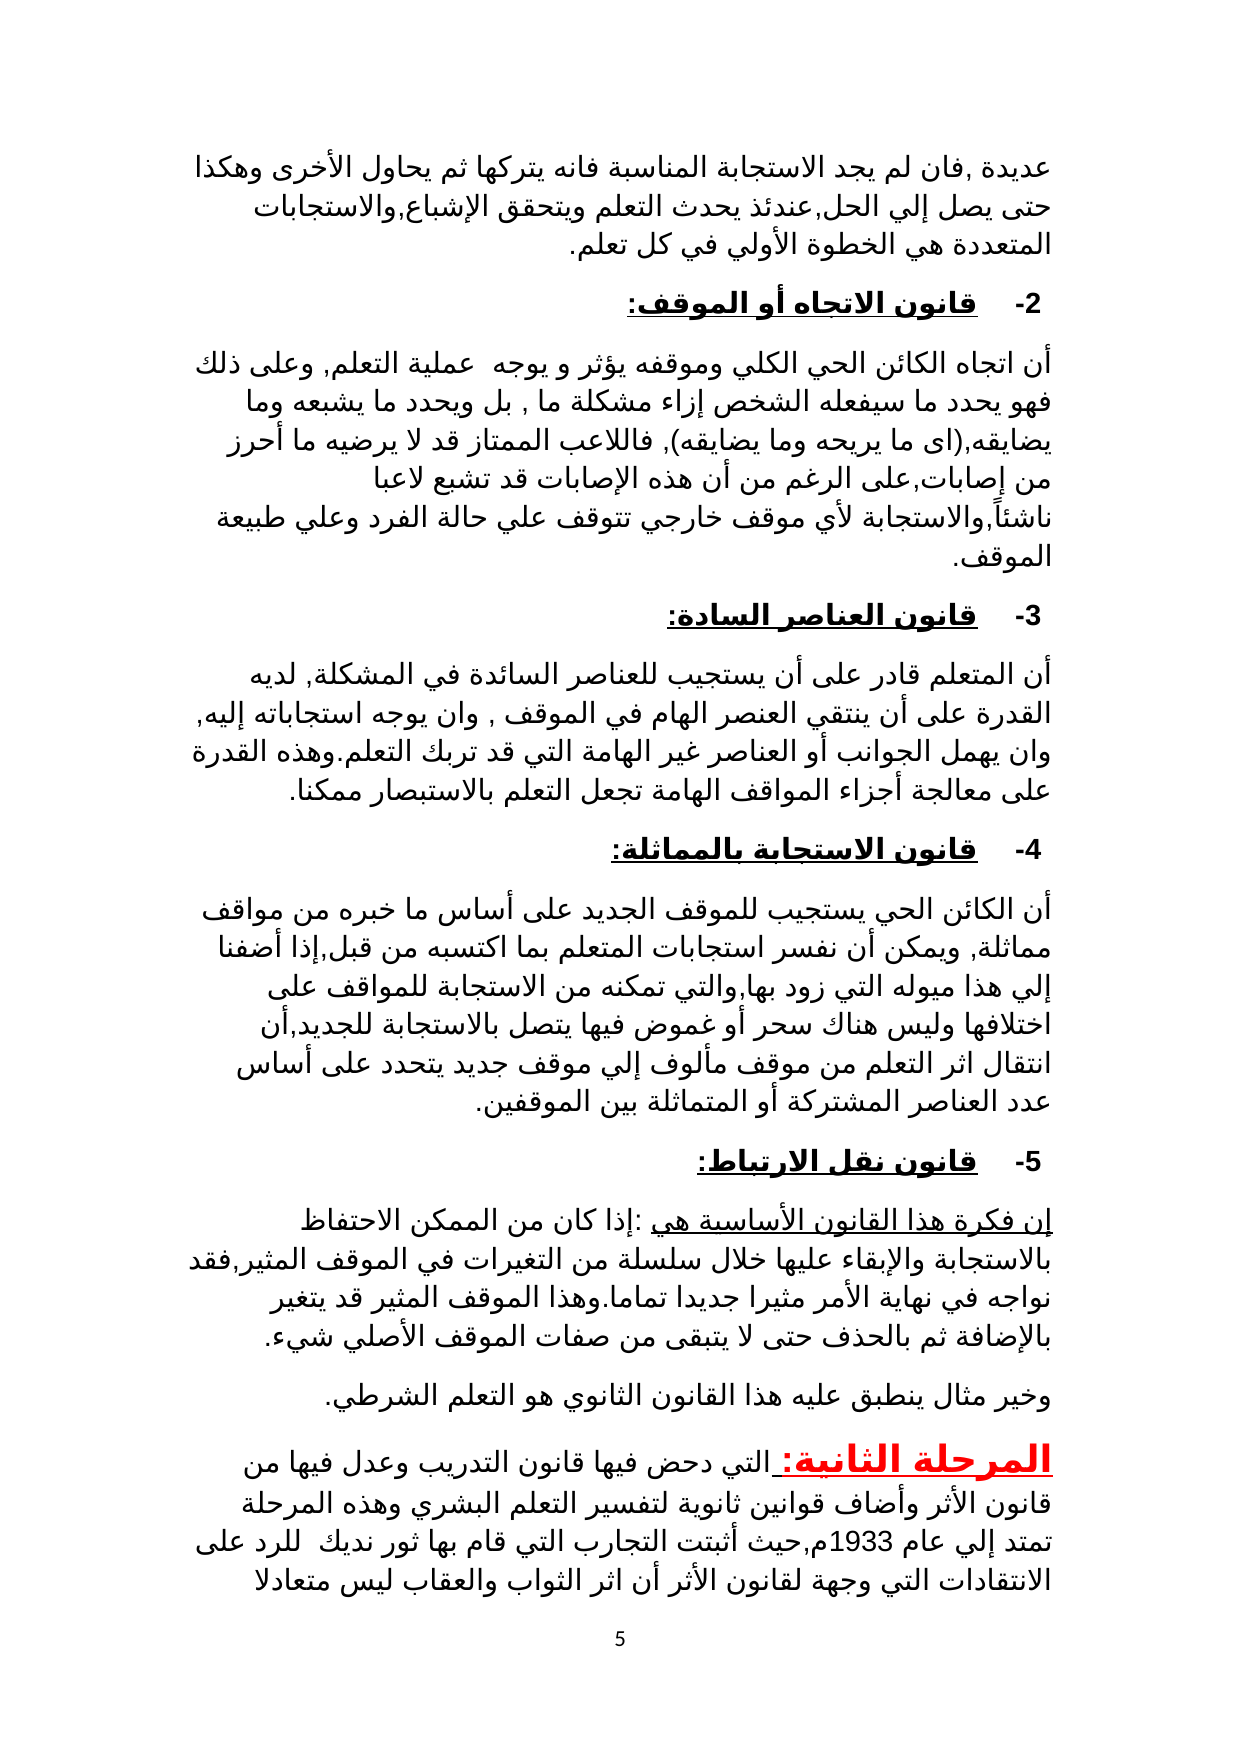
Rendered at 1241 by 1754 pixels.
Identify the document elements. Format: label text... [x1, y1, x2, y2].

text أن المتعلم قادر على أن يستجيب للعناصر السائدة في المشكلة, لديه القدرة على أن ينتقي العنصر الهام في الموقف , وان يوجه استجاباته إليه, وان يهمل الجوانب أو العناصر غير الهامة التي قد تربك التعلم.وهذه القدرة على معالجة أجزاء المواقف الهامة تجعل التعلم بالاستبصار ممكنا. [187, 657, 1053, 806]
text إن فكرة هذا القانون الأساسية هي :إذا كان من الممكن الاحتفاظ بالاستجابة والإبقاء عليها خلال سلسلة من التغيرات في الموقف المثير,فقد نواجه في نهاية الأمر مثيرا جديدا تماما.وهذا الموقف المثير قد يتغير بالإضافة ثم بالحذف حتى لا يتبقى من صفات الموقف الأصلي شيء. [187, 1203, 1053, 1352]
list قانون العناصر السادة: [187, 598, 1015, 631]
text وخير مثال ينطبق عليه هذا القانون الثانوي هو التعلم الشرطي. [187, 1378, 1053, 1412]
text أن اتجاه الكائن الحي الكلي وموقفه يؤثر و يوجه عملية التعلم, وعلى ذلك فهو يحدد ما سيفعله الشخص إزاء مشكلة ما , بل ويحدد ما يشبعه وما يضايقه,(اى ما يريحه وما يضايقه), فاللاعب الممتاز قد لا يرضيه ما أحرز من إصابات,على الرغم من أن هذه الإصابات قد تشبع لاعبا ناشئاً,والاستجابة لأي موقف خارجي تتوقف علي حالة الفرد وعلي طبيعة الموقف. [187, 346, 1053, 572]
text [187, 1437, 1053, 1596]
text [187, 150, 1053, 261]
text أن الكائن الحي يستجيب للموقف الجديد على أساس ما خبره من مواقف مماثلة, ويمكن أن نفسر استجابات المتعلم بما اكتسبه من قبل,إذا أضفنا إلي هذا ميوله التي زود بها,والتي تمكنه من الاستجابة للمواقف على اختلافها وليس هناك سحر أو غموض فيها يتصل بالاستجابة للجديد,أن انتقال اثر التعلم من موقف مألوف إلي موقف جديد يتحدد على أساس عدد العناصر المشتركة أو المتماثلة بين الموقفين. [187, 892, 1053, 1118]
list قانون الاتجاه أو الموقف: [187, 286, 1015, 320]
list قانون نقل الارتباط: [187, 1144, 1015, 1177]
list قانون الاستجابة بالمماثلة: [187, 832, 1015, 866]
